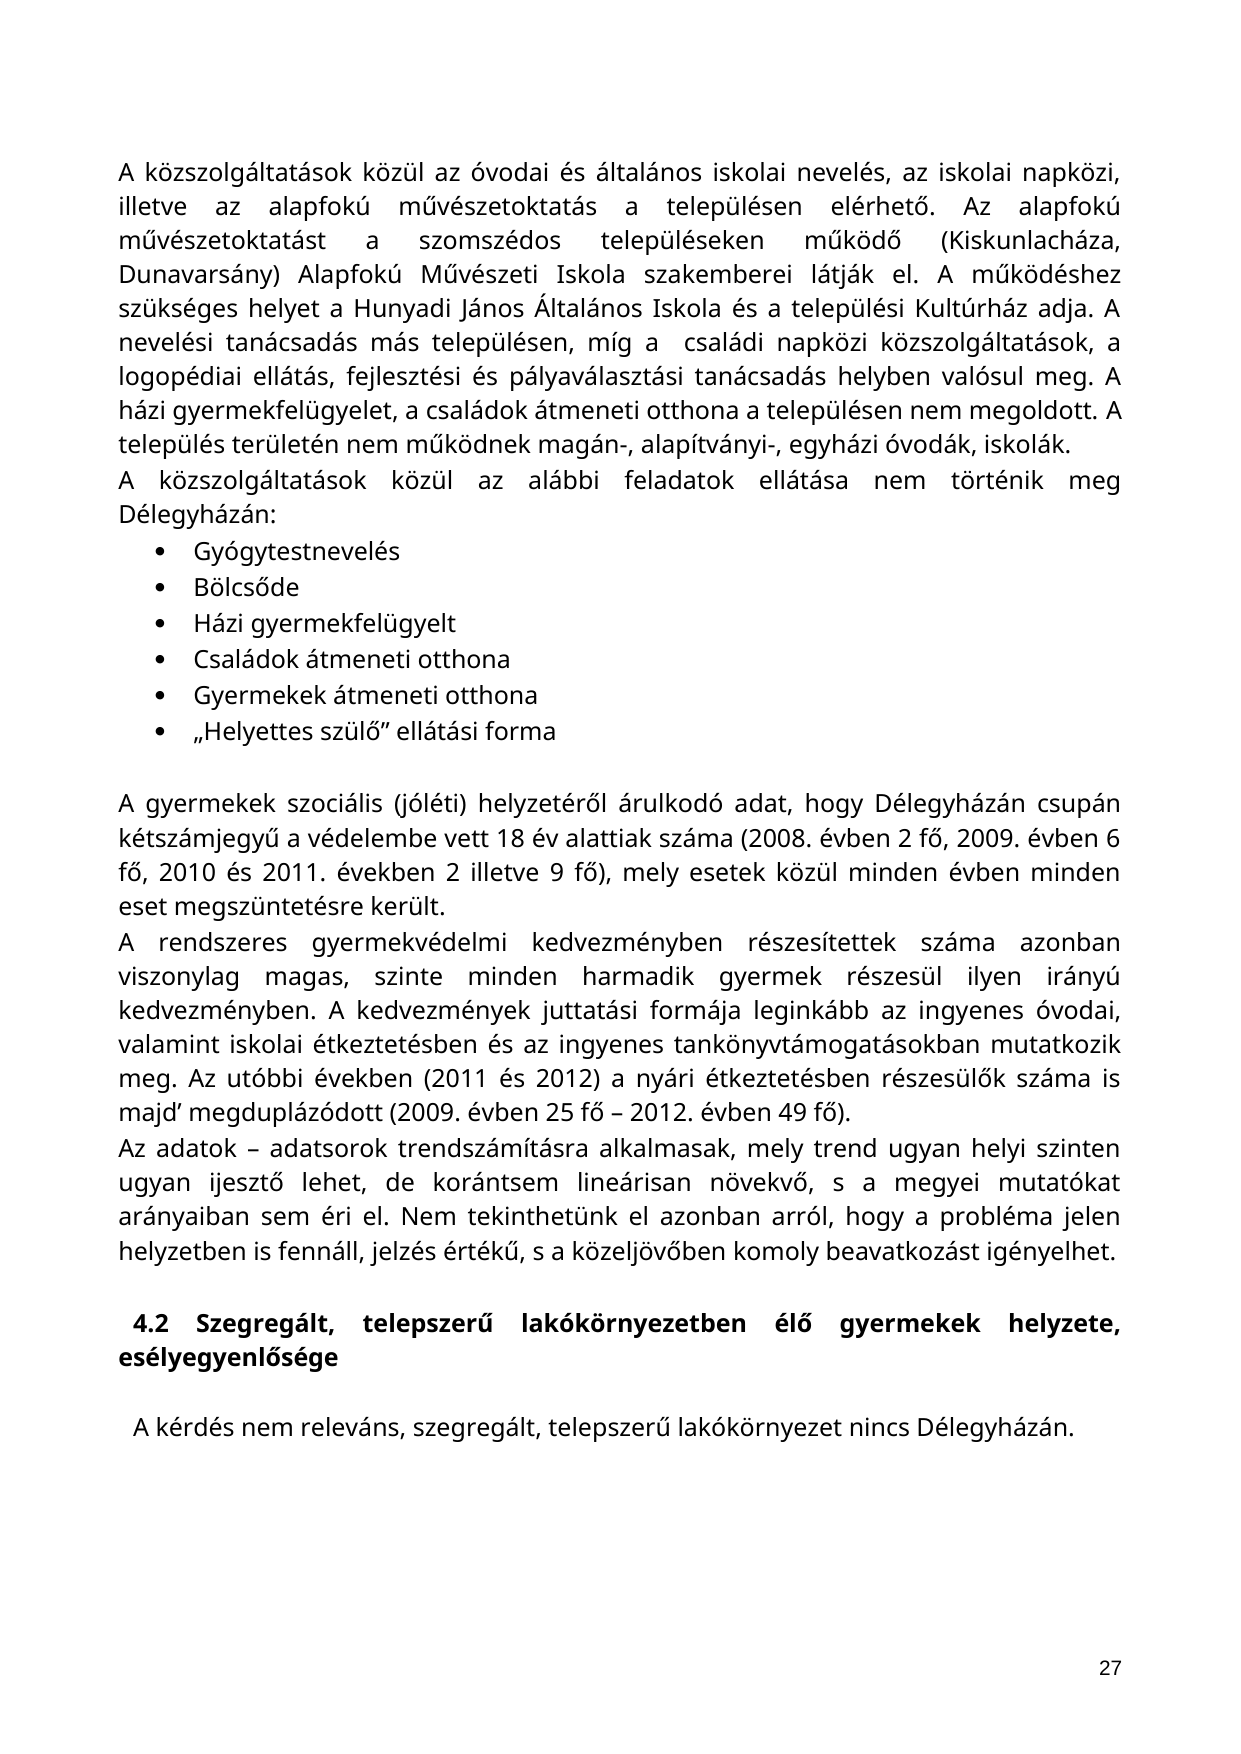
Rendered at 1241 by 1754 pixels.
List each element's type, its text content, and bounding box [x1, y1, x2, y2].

list Családok átmeneti otthona [156, 642, 1122, 676]
list Gyermekek átmeneti otthona [156, 678, 1122, 712]
text A közszolgáltatások közül az alábbi feladatok ellátása nem történik meg Délegyházán: [118, 463, 1122, 531]
text A kérdés nem releváns, szegregált, telepszerű lakókörnyezet nincs Délegyházán. [118, 1410, 1122, 1444]
text A gyermekek szociális (jóléti) helyzetéről árulkodó adat, hogy Délegyházán csupán kétszámjegyű a védelembe vett 18 év alattiak száma (2008. évben 2 fő, 2009. évben 6 fő, 2010 és 2011. években 2 illetve 9 fő), mely esetek közül minden évben minden eset megszüntetésre került. [118, 786, 1122, 922]
list „Helyettes szülő” ellátási forma [156, 714, 1122, 748]
list Házi gyermekfelügyelt [156, 605, 1122, 639]
text Az adatok – adatsorok trendszámításra alkalmasak, mely trend ugyan helyi szinten ugyan ijesztő lehet, de korántsem lineárisan növekvő, s a megyei mutatókat arányaiban sem éri el. Nem tekinthetünk el azonban arról, hogy a probléma jelen helyzetben is fennáll, jelzés értékű, s a közeljövőben komoly beavatkozást igényelhet. [118, 1131, 1122, 1267]
text A közszolgáltatások közül az óvodai és általános iskolai nevelés, az iskolai napközi, illetve az alapfokú művészetoktatás a településen elérhető. Az alapfokú művészetoktatást a szomszédos településeken működő (Kiskunlacháza, Dunavarsány) Alapfokú Művészeti Iskola szakemberei látják el. A működéshez szükséges helyet a Hunyadi János Általános Iskola és a települési Kultúrház adja. A nevelési tanácsadás más településen, míg a családi napközi közszolgáltatások, a logopédiai ellátás, fejlesztési és pályaválasztási tanácsadás helyben valósul meg. A házi gyermekfelügyelet, a családok átmeneti otthona a településen nem megoldott. A település területén nem működnek magán-, alapítványi-, egyházi óvodák, iskolák. [118, 154, 1122, 461]
text A rendszeres gyermekvédelmi kedvezményben részesítettek száma azonban viszonylag magas, szinte minden harmadik gyermek részesül ilyen irányú kedvezményben. A kedvezmények juttatási formája leginkább az ingyenes óvodai, valamint iskolai étkeztetésben és az ingyenes tankönyvtámogatásokban mutatkozik meg. Az utóbbi években (2011 és 2012) a nyári étkeztetésben részesülők száma is majd’ megduplázódott (2009. évben 25 fő – 2012. évben 49 fő). [118, 924, 1122, 1129]
text 4.2 Szegregált, telepszerű lakókörnyezetben élő gyermekek helyzete, esélyegyenlősége [118, 1305, 1122, 1373]
list Bölcsőde [156, 569, 1122, 603]
list Gyógytestnevelés [156, 533, 1122, 567]
